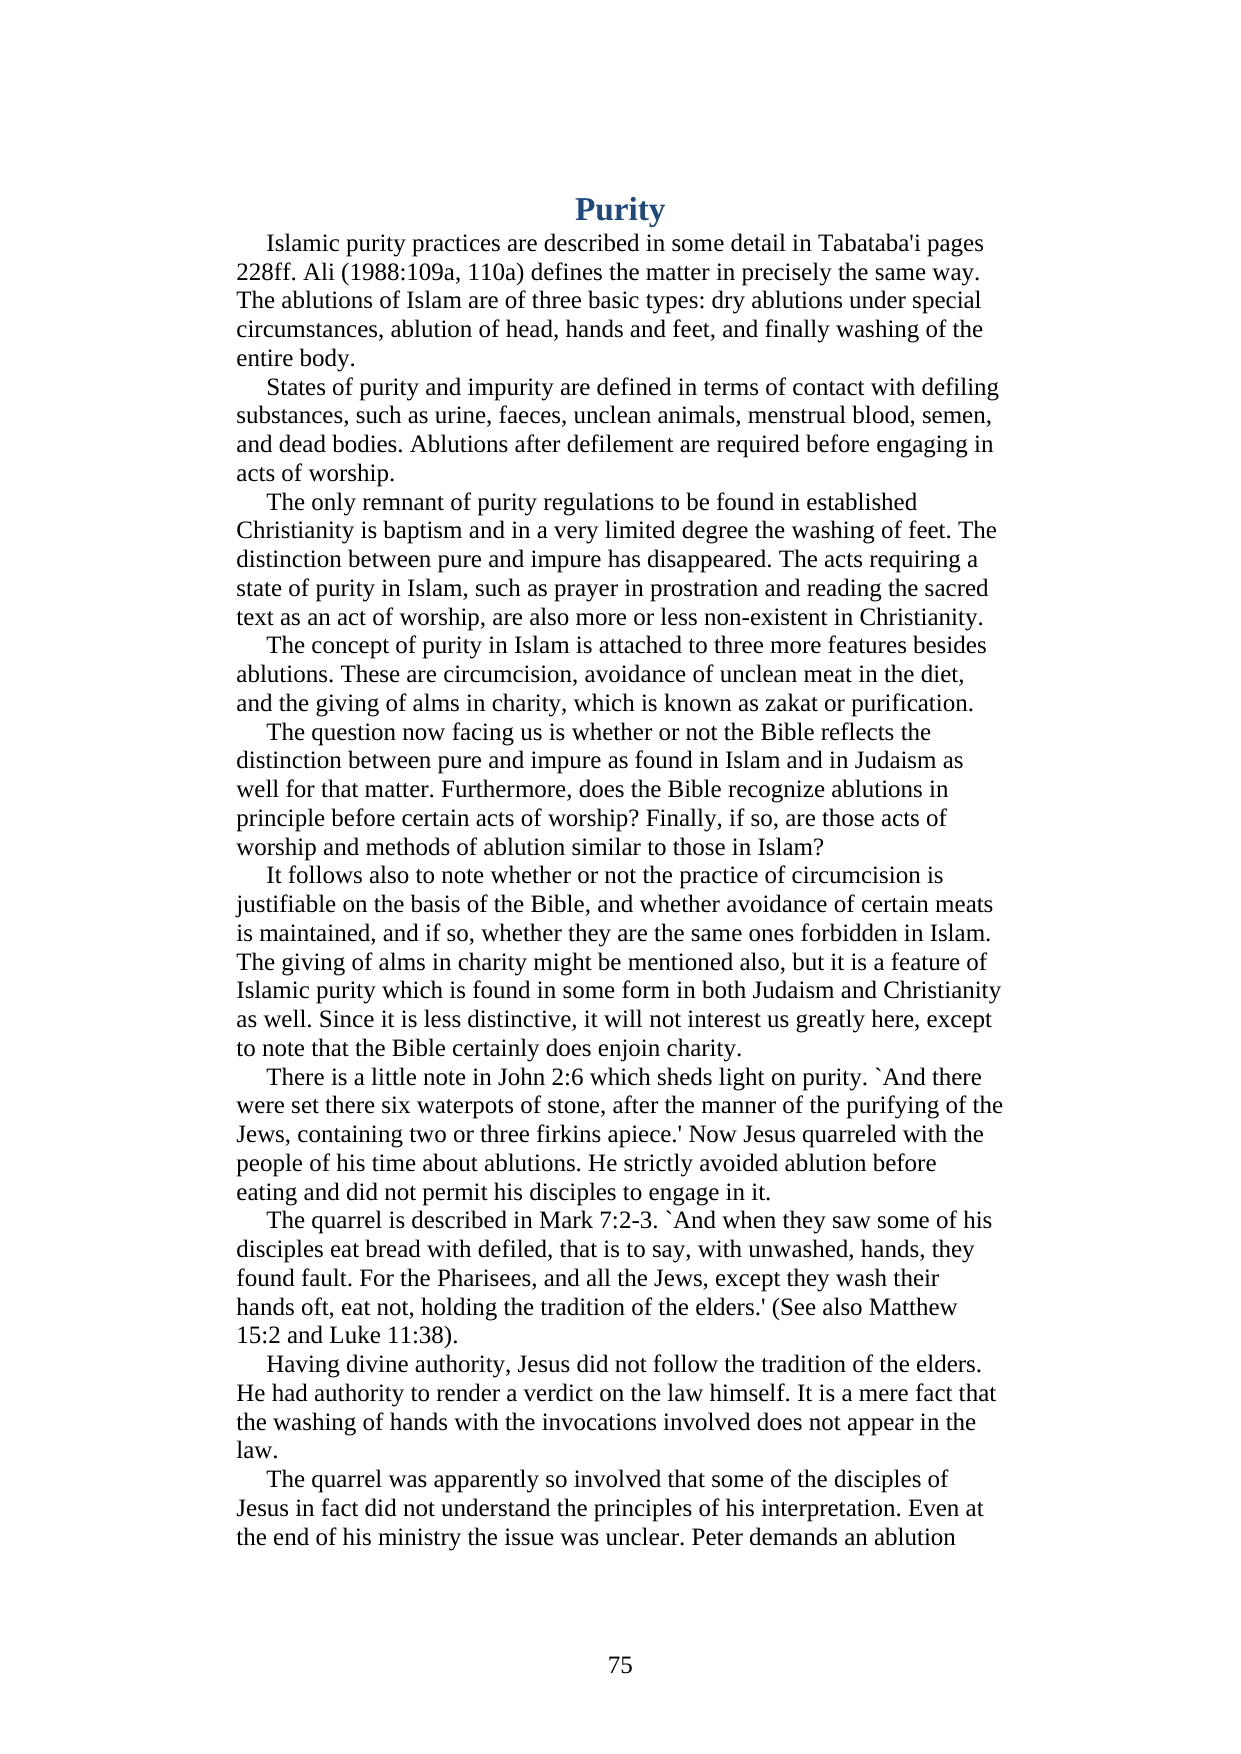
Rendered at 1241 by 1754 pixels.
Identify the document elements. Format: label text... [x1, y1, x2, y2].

text The question now facing us is whether or not the Bible reflects the distinction between pure and impure as found in Islam and in Judaism as well for that matter. Further­more, does the Bible recognize ablutions in principle before certain acts of worship? Finally, if so, are those acts of worship and methods of ablution similar to those in Islam? [236, 717, 1004, 861]
subtitle Purity [236, 190, 1004, 228]
text Islamic purity practices are described in some detail in Tabataba'i pages 228ff. Ali (1988:109a, 110a) defines the matter in precisely the same way. The ablutions of Islam are of three basic types: dry ablutions under special cir­cumstances, ablution of head, hands and feet, and finally washing of the entire body. [236, 228, 1004, 372]
text The concept of purity in Islam is attached to three more features besides ablutions. These are circumcision, avoid­ance of unclean meat in the diet, and the giving of alms in charity, which is known as zakat or purification. [236, 631, 1004, 717]
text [236, 1464, 1004, 1551]
text There is a little note in John 2:6 which sheds light on purity. `And there were set there six waterpots of stone, after the manner of the purifying of the Jews, containing two or three firkins apiece.' Now Jesus quarreled with the people of his time about ablutions. He strictly avoided ablution before eating and did not permit his disciples to engage in it. [236, 1062, 1004, 1206]
text It follows also to note whether or not the practice of circumcision is justifiable on the basis of the Bible, and whether avoidance of certain meats is maintained, and if so, whether they are the same ones forbidden in Islam. The giving of alms in charity might be mentioned also, but it is a feature of Islamic purity which is found in some form in both Judaism and Christianity as well. Since it is less distinctive, it will not interest us greatly here, except to note that the Bible certainly does enjoin charity. [236, 861, 1004, 1062]
text Having divine authority, Jesus did not follow the tradi­tion of the elders. He had authority to render a verdict on the law himself. It is a mere fact that the washing of hands with the invocations involved does not appear in the law. [236, 1349, 1004, 1464]
text The quarrel is described in Mark 7:2-3. `And when they saw some of his disciples eat bread with defiled, that is to say, with unwashed, hands, they found fault. For the Pharisees, and all the Jews, except they wash their hands oft, eat not, holding the tradition of the elders.' (See also Matthew 15:2 and Luke 11:38). [236, 1206, 1004, 1349]
text The only remnant of purity regulations to be found in established Christianity is baptism and in a very limited degree the washing of feet. The distinction between pure and impure has disappeared. The acts requiring a state of purity in Islam, such as prayer in prostration and reading the sacred text as an act of worship, are also more or less non-existent in Christianity. [236, 487, 1004, 631]
text States of purity and impurity are defined in terms of contact with defiling substances, such as urine, faeces, unclean animals, menstrual blood, semen, and dead bodies. Ablutions after defilement are required before engaging in acts of worship. [236, 372, 1004, 487]
